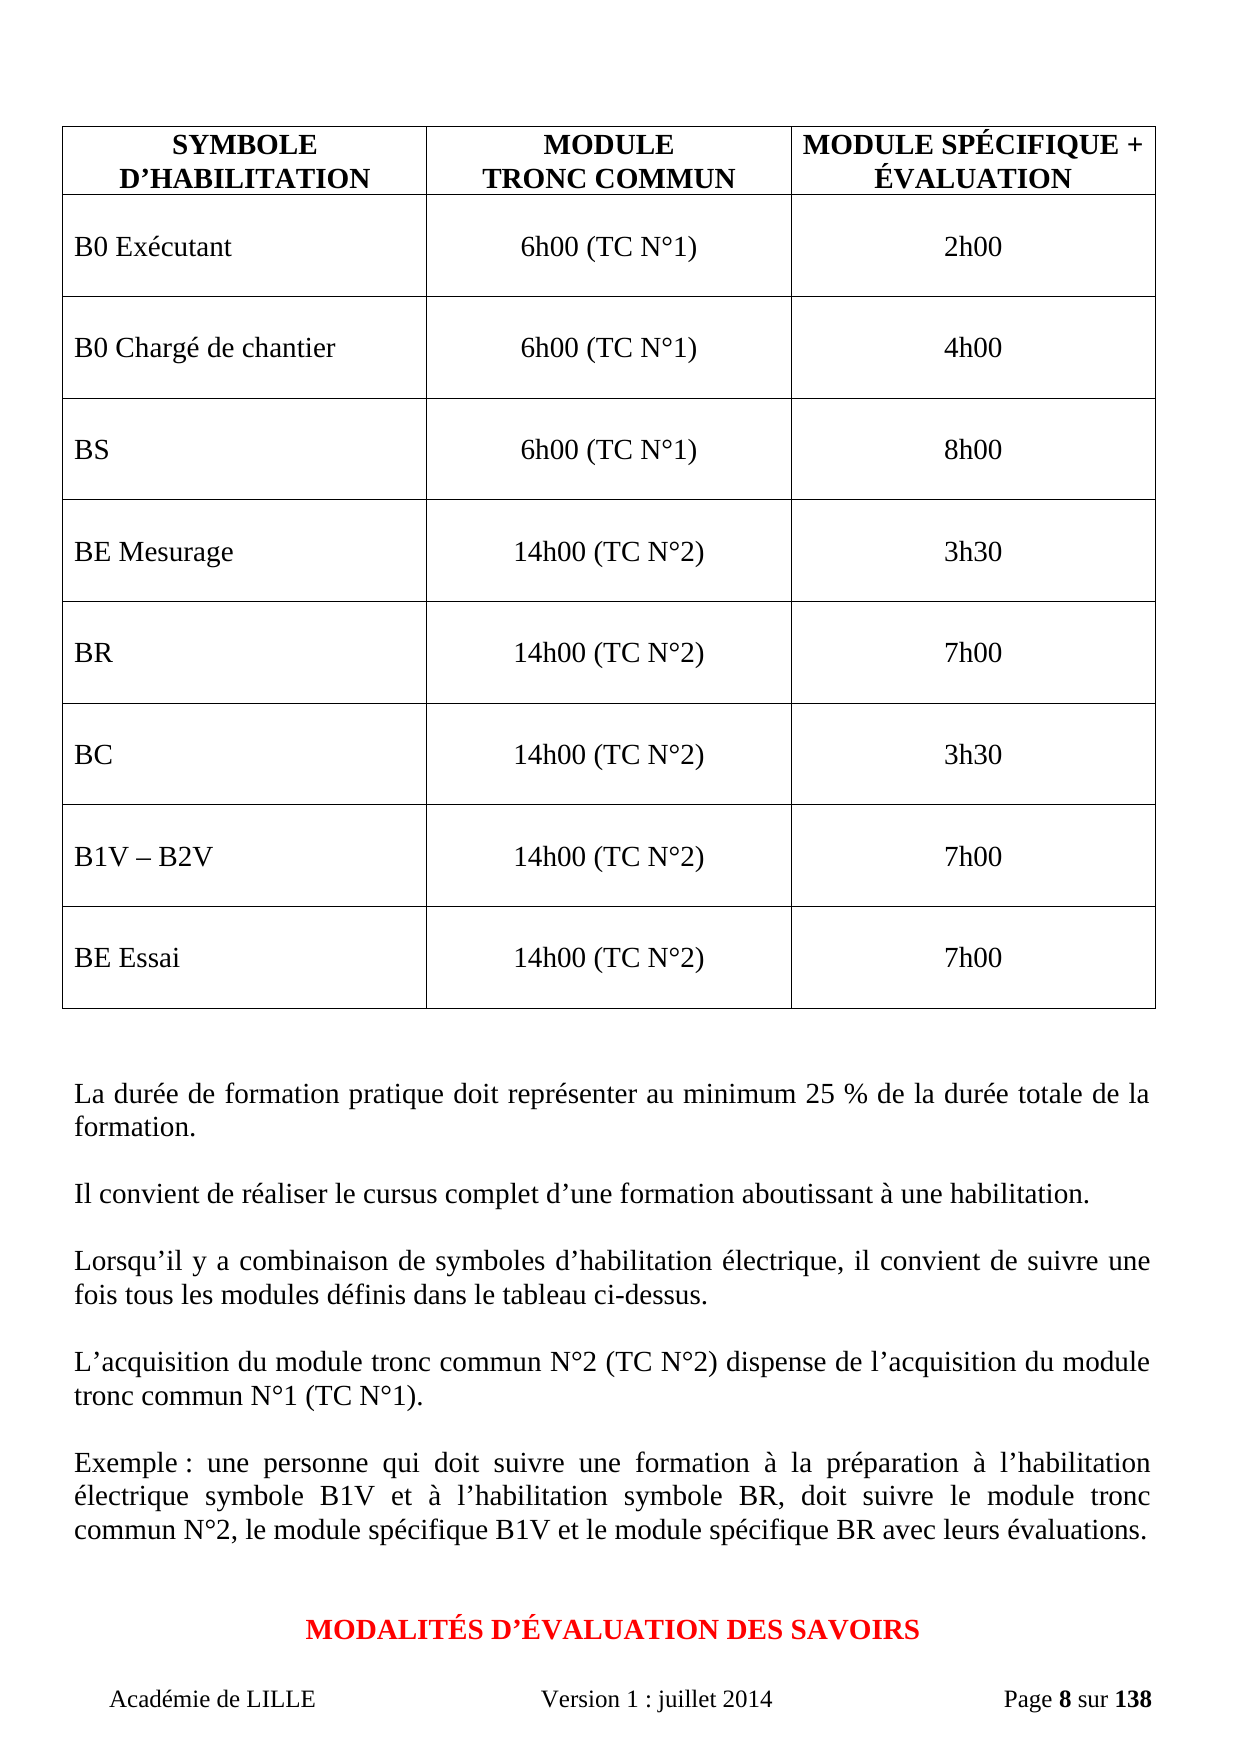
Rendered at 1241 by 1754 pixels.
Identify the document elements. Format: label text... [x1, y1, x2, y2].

table_cell 14h00 (TC N°2) [427, 704, 791, 804]
table_cell 6h00 (TC N°1) [427, 399, 791, 499]
table_cell 14h00 (TC N°2) [427, 805, 791, 906]
table_cell 14h00 (TC N°2) [427, 500, 791, 601]
table_cell 14h00 (TC N°2) [427, 907, 791, 1008]
table_cell BE Mesurage [63, 500, 426, 601]
table_cell B1V – B2V [63, 805, 426, 906]
table_cell 8h00 [792, 399, 1155, 499]
table_cell 6h00 (TC N°1) [427, 297, 791, 398]
text Lorsqu’il y a combinaison de symboles d’habilitation électrique, il convient de suivre une fois tous les modules définis dans le tableau ci-dessus. [74, 1243, 1152, 1311]
table_cell 7h00 [792, 907, 1155, 1008]
text Il convient de réaliser le cursus complet d’une formation aboutissant à une habilitation. [74, 1176, 1152, 1210]
text Exemple : une personne qui doit suivre une formation à la préparation à l’habilitation électrique symbole B1V et à l’habilitation symbole BR, doit suivre le module tronc commun N°2, le module spécifique B1V et le module spécifique BR avec leurs évaluations. [74, 1445, 1152, 1545]
table_cell BE Essai [63, 907, 426, 1008]
table_header MODULE TRONC COMMUN [427, 127, 791, 194]
table_cell 7h00 [792, 805, 1155, 906]
table_cell 7h00 [792, 602, 1155, 703]
table_cell 2h00 [792, 195, 1155, 296]
table_cell 6h00 (TC N°1) [427, 195, 791, 296]
text MODALITÉS D’ÉVALUATION DES SAVOIRS [74, 1612, 1152, 1646]
table_header MODULE SPÉCIFIQUE + ÉVALUATION [792, 127, 1155, 194]
table_cell BC [63, 704, 426, 804]
table_cell BS [63, 399, 426, 499]
table_cell 3h30 [792, 500, 1155, 601]
table_cell B0 Chargé de chantier [63, 297, 426, 398]
text L’acquisition du module tronc commun N°2 (TC N°2) dispense de l’acquisition du module tronc commun N°1 (TC N°1). [74, 1344, 1152, 1411]
table_cell 14h00 (TC N°2) [427, 602, 791, 703]
table_header SYMBOLE D’HABILITATION [63, 127, 426, 194]
text La durée de formation pratique doit représenter au minimum 25 % de la durée totale de la formation. [74, 1076, 1152, 1143]
table_cell 3h30 [792, 704, 1155, 804]
table_cell 4h00 [792, 297, 1155, 398]
table_cell B0 Exécutant [63, 195, 426, 296]
table_cell BR [63, 602, 426, 703]
